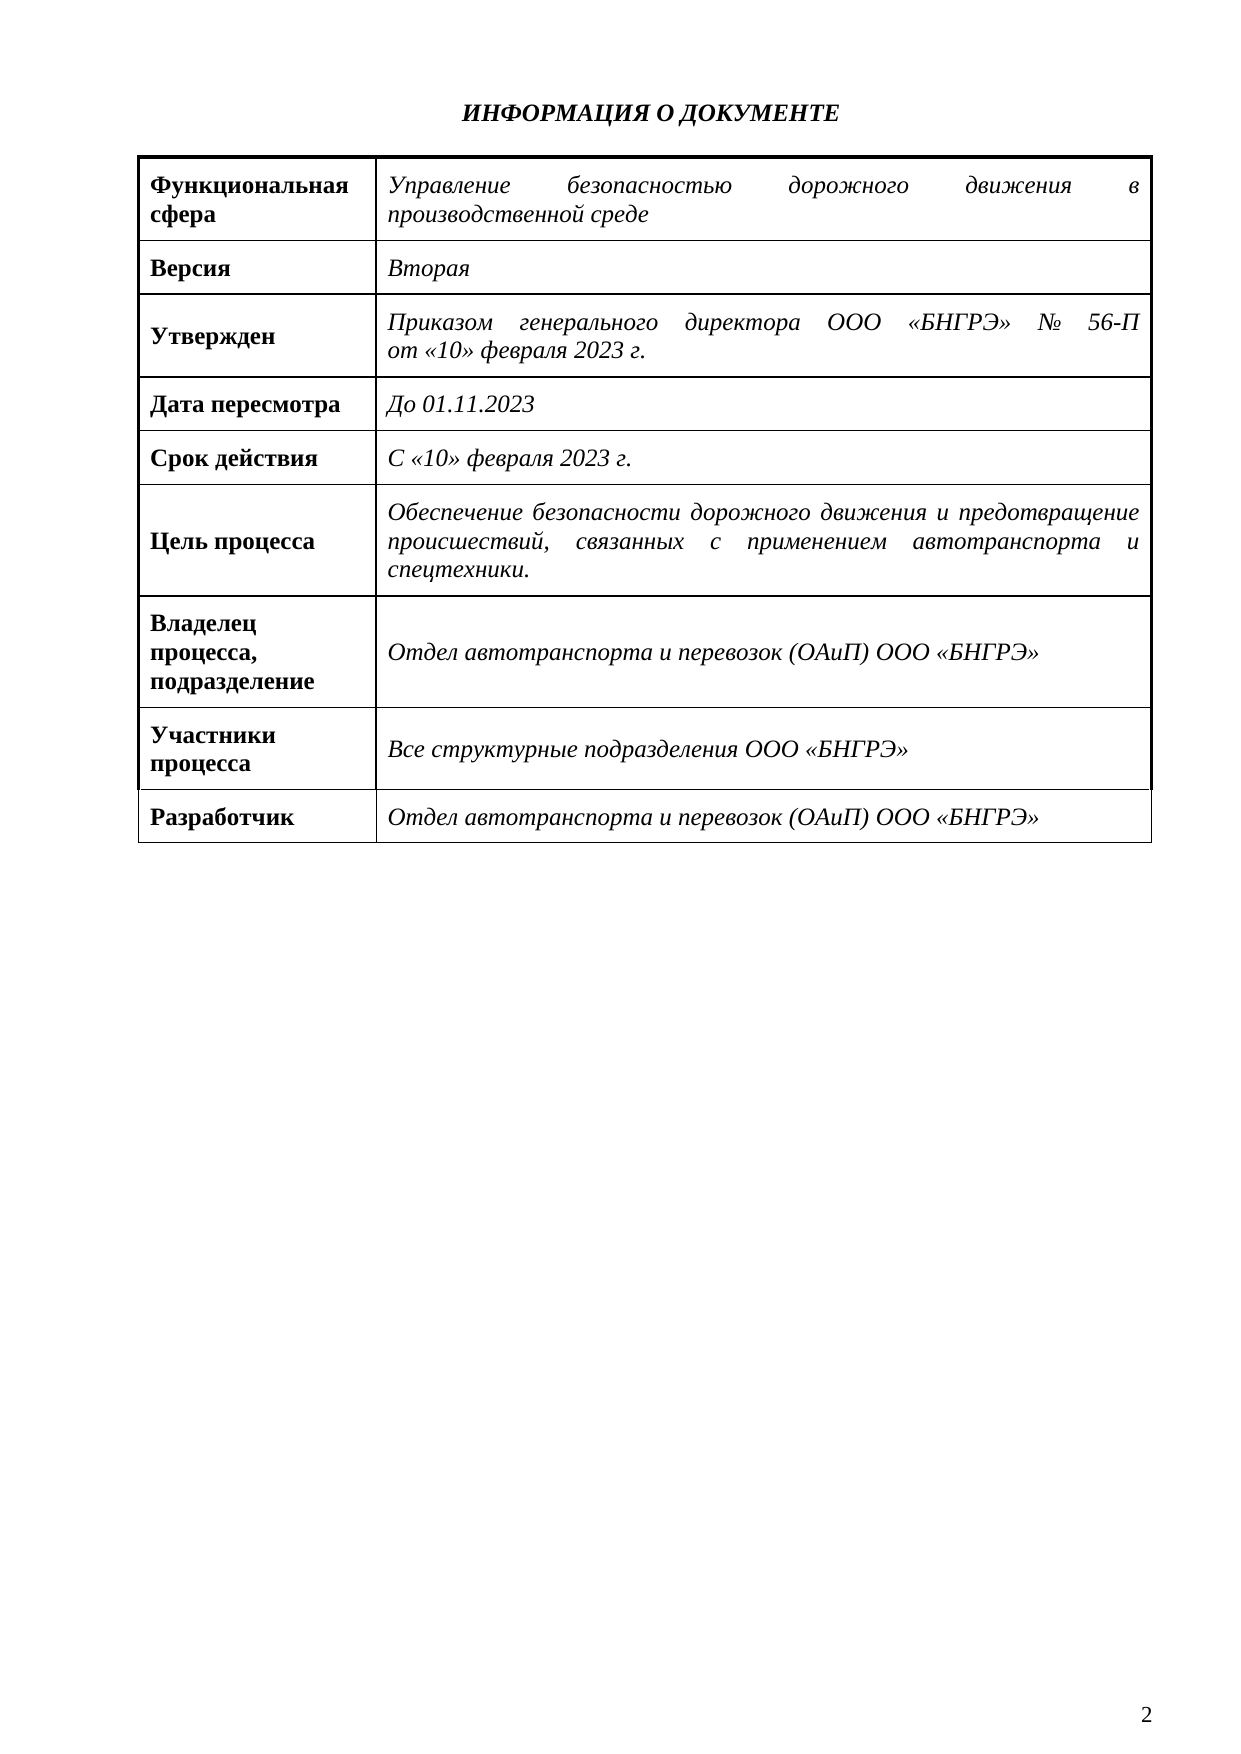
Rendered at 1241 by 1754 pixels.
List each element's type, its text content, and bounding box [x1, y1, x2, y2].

table_header Функциональная сфера [140, 159, 375, 239]
table_header Управление безопасностью дорожного движения в производственной среде [377, 159, 1150, 239]
table_cell Утвержден [140, 295, 375, 376]
table_cell C «10» февраля 2023 г. [377, 431, 1150, 484]
table_cell Разработчик [139, 789, 376, 842]
table_cell Дата пересмотра [140, 378, 375, 430]
text ИНФОРМАЦИЯ О ДОКУМЕНТЕ [150, 98, 1152, 127]
table_cell Отдел автотранспорта и перевозок (ОАиП) ООО «БНГРЭ» [377, 789, 1151, 842]
table_cell Участники процесса [140, 708, 375, 789]
table_cell Вторая [377, 241, 1150, 293]
table_cell Все структурные подразделения ООО «БНГРЭ» [377, 708, 1150, 789]
table_cell Цель процесса [140, 485, 375, 595]
table_cell Срок действия [140, 431, 375, 484]
table_cell Приказом генерального директора ООО «БНГРЭ» № 56-П от «10» февраля 2023 г. [377, 295, 1150, 376]
table_cell Обеспечение безопасности дорожного движения и предотвращение происшествий, связанных с применением автотранспорта и спецтехники. [377, 485, 1150, 595]
table_cell Отдел автотранспорта и перевозок (ОАиП) ООО «БНГРЭ» [377, 597, 1150, 706]
table_cell Владелец процесса, подразделение [140, 597, 375, 706]
table_cell Версия [140, 241, 375, 293]
table_cell До 01.11.2023 [377, 378, 1150, 430]
